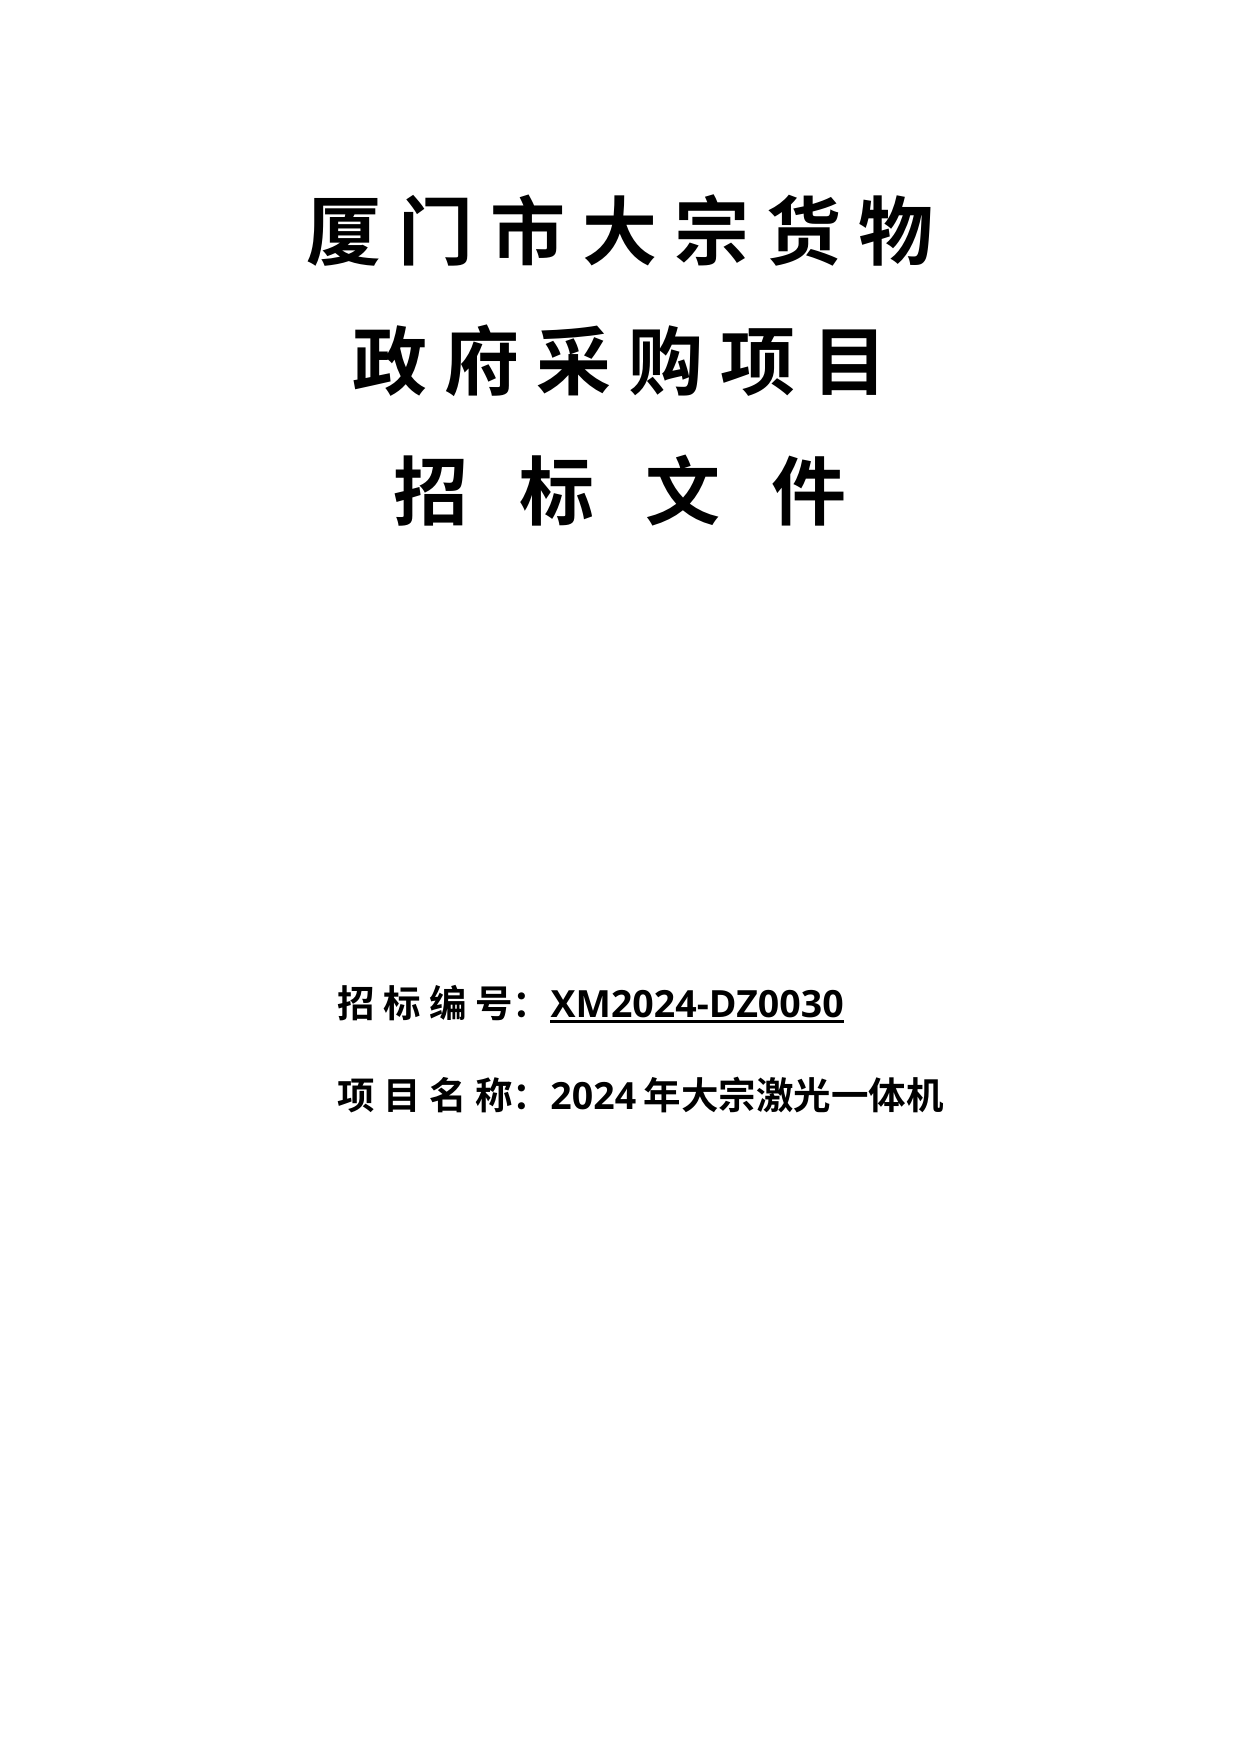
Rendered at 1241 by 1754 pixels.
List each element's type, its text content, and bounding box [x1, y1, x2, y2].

text 招 标 编 号：XM2024-DZ0030 [187, 968, 1053, 1033]
text 政 府 采 购 项 目 [187, 292, 1053, 422]
text 招 标 文 件 [187, 422, 1053, 552]
text 厦 门 市 大 宗 货 物 [187, 162, 1053, 292]
text 项 目 名 称：2024年大宗激光一体机 [337, 1061, 1053, 1126]
